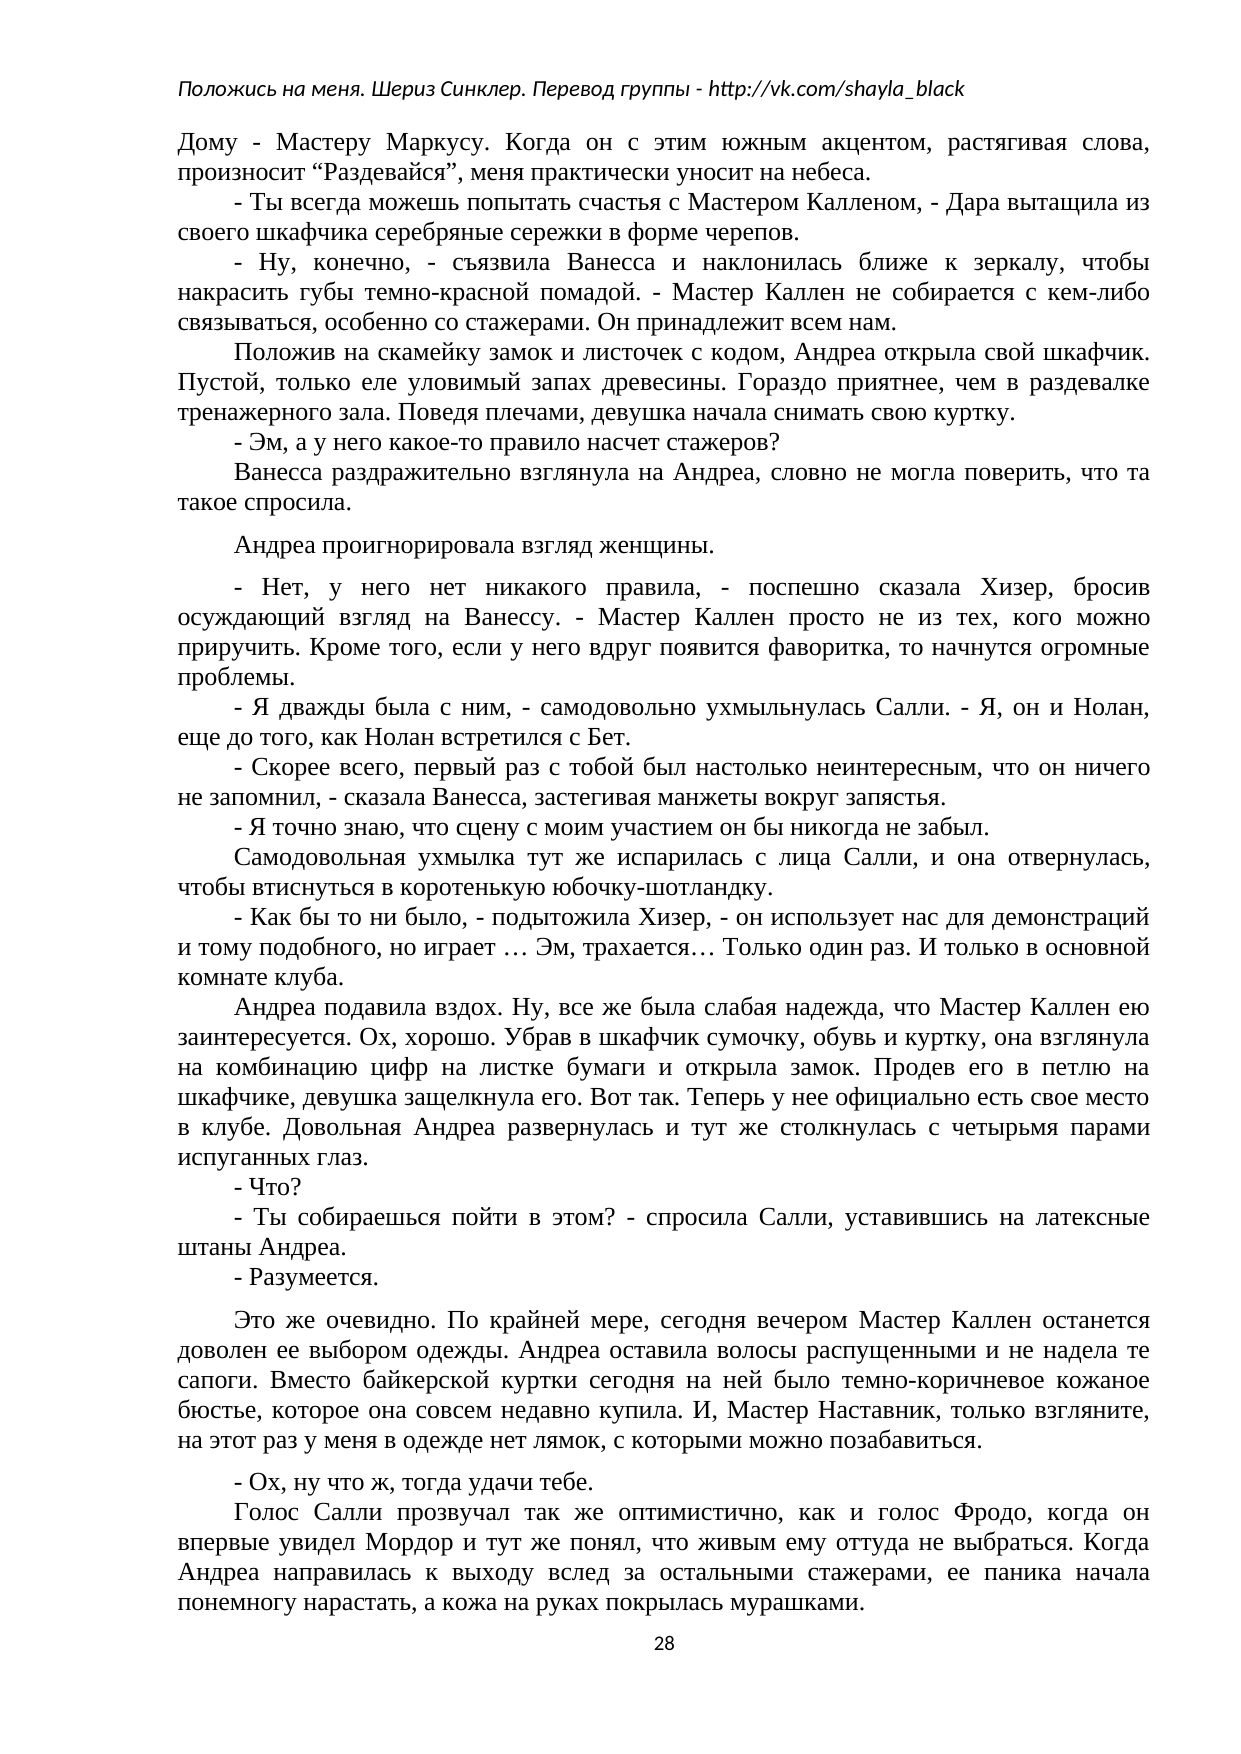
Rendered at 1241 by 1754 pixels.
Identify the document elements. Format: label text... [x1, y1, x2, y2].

text - Разумеется. [177, 1261, 1152, 1291]
text - Скорее всего, первый раз с тобой был настолько неинтересным, что он ничего не запомнил, - сказала Ванесса, застегивая манжеты вокруг запястья. [177, 751, 1152, 811]
text - Как бы то ни было, - подытожила Хизер, - он использует нас для демонстраций и тому подобного, но играет … Эм, трахается… Только один раз. И только в основной комнате клуба. [177, 901, 1152, 991]
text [177, 126, 1152, 186]
text Ванесса раздражительно взглянула на Андреа, словно не могла поверить, что та такое спросила. [177, 456, 1152, 516]
text Положив на скамейку замок и листочек с кодом, Андреа открыла свой шкафчик. Пустой, только еле уловимый запах древесины. Гораздо приятнее, чем в раздевалке тренажерного зала. Поведя плечами, девушка начала снимать свою куртку. [177, 336, 1152, 426]
text Самодовольная ухмылка тут же испарилась с лица Салли, и она отвернулась, чтобы втиснуться в коротенькую юбочку-шотландку. [177, 841, 1152, 901]
text Андреа проигнорировала взгляд женщины. [177, 529, 1152, 559]
text - Ты собираешься пойти в этом? - спросила Салли, уставившись на латексные штаны Андреа. [177, 1201, 1152, 1261]
text Голос Салли прозвучал так же оптимистично, как и голос Фродо, когда он впервые увидел Мордор и тут же понял, что живым ему оттуда не выбраться. Когда Андреа направилась к выходу вслед за остальными стажерами, ее паника начала понемногу нарастать, а кожа на руках покрылась мурашками. [177, 1496, 1152, 1616]
text - Эм, а у него какое-то правило насчет стажеров? [177, 426, 1152, 456]
text - Ты всегда можешь попытать счастья с Мастером Калленом, - Дара вытащила из своего шкафчика серебряные сережки в форме черепов. [177, 186, 1152, 246]
text - Ох, ну что ж, тогда удачи тебе. [177, 1466, 1152, 1496]
text Это же очевидно. По крайней мере, сегодня вечером Мастер Каллен останется доволен ее выбором одежды. Андреа оставила волосы распущенными и не надела те сапоги. Вместо байкерской куртки сегодня на ней было темно-коричневое кожаное бюстье, которое она совсем недавно купила. И, Мастер Наставник, только взгляните, на этот раз у меня в одежде нет лямок, с которыми можно позабавиться. [177, 1304, 1152, 1454]
text - Нет, у него нет никакого правила, - поспешно сказала Хизер, бросив осуждающий взгляд на Ванессу. - Мастер Каллен просто не из тех, кого можно приручить. Кроме того, если у него вдруг появится фаворитка, то начнутся огромные проблемы. [177, 571, 1152, 691]
text - Что? [177, 1171, 1152, 1201]
text - Я точно знаю, что сцену с моим участием он бы никогда не забыл. [177, 811, 1152, 841]
text - Я дважды была с ним, - самодовольно ухмыльнулась Салли. - Я, он и Нолан, еще до того, как Нолан встретился с Бет. [177, 691, 1152, 751]
text - Ну, конечно, - съязвила Ванесса и наклонилась ближе к зеркалу, чтобы накрасить губы темно-красной помадой. - Мастер Каллен не собирается с кем-либо связываться, особенно со стажерами. Он принадлежит всем нам. [177, 246, 1152, 336]
text Андреа подавила вздох. Ну, все же была слабая надежда, что Мастер Каллен ею заинтересуется. Ох, хорошо. Убрав в шкафчик сумочку, обувь и куртку, она взглянула на комбинацию цифр на листке бумаги и открыла замок. Продев его в петлю на шкафчике, девушка защелкнула его. Вот так. Теперь у нее официально есть свое место в клубе. Довольная Андреа развернулась и тут же столкнулась с четырьмя парами испуганных глаз. [177, 991, 1152, 1171]
